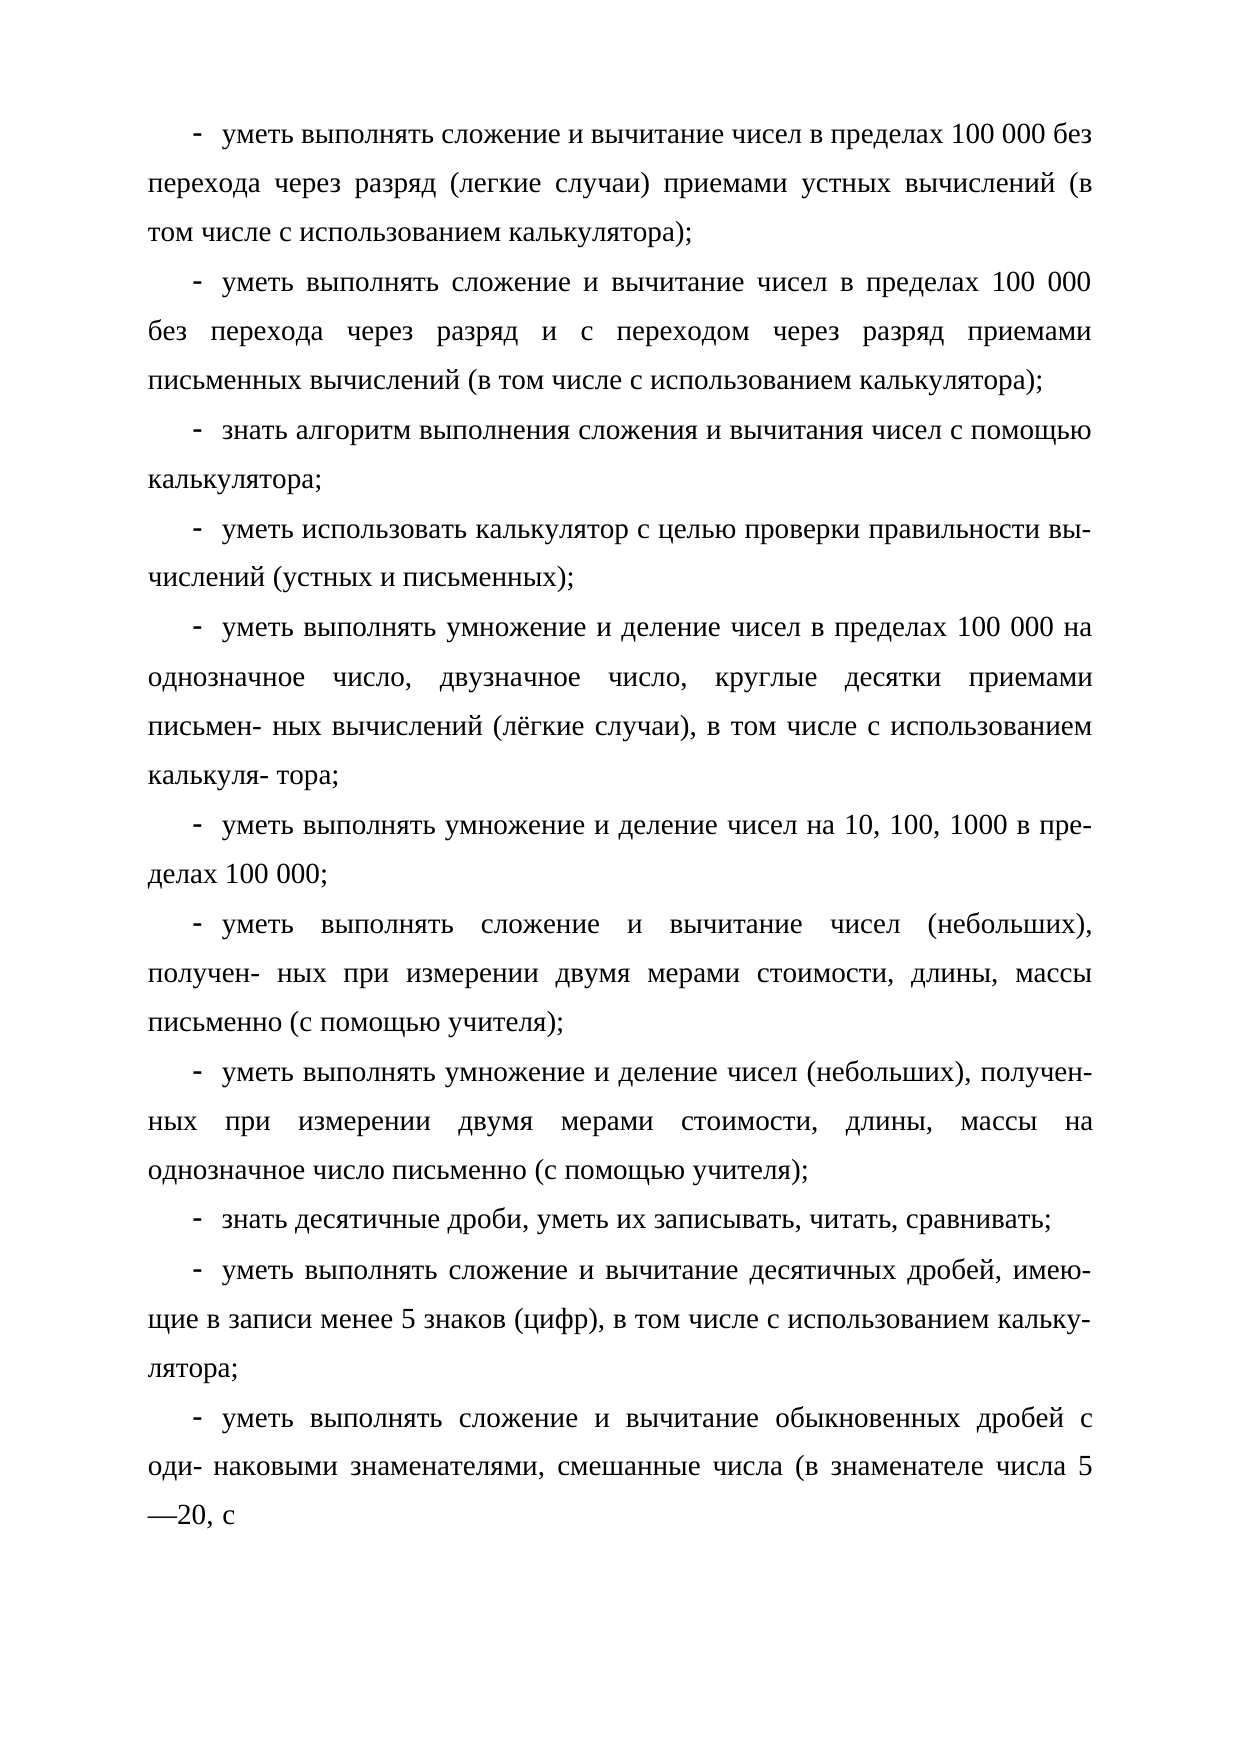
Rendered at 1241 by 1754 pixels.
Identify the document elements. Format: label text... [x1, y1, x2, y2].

list уметь использовать калькулятор с целью проверки правильности вы- числений (устных и письменных); [148, 511, 1092, 593]
list уметь выполнять сложение и вычитание чисел в пределах 100 000 без перехода через разряд (легкие случаи) приемами устных вычислений (в том числе с использованием калькулятора); [148, 116, 1093, 248]
list уметь выполнять сложение и вычитание обыкновенных дробей с оди- наковыми знаменателями, смешанные числа (в знаменателе числа 5—20, с [148, 1400, 1093, 1530]
list знать десятичные дроби, уметь их записывать, читать, сравнивать; [192, 1202, 1134, 1235]
list уметь выполнять сложение и вычитание десятичных дробей, имею- щие в записи менее 5 знаков (цифр), в том числе с использованием кальку- лятора; [148, 1252, 1092, 1383]
list уметь выполнять умножение и деление чисел на 10, 100, 1000 в пре- делах 100 000; [148, 807, 1092, 889]
list уметь выполнять умножение и деление чисел в пределах 100 000 на однозначное число, двузначное число, круглые десятки приемами письмен- ных вычислений (лёгкие случаи), в том числе с использованием калькуля- тора; [148, 609, 1093, 791]
list уметь выполнять сложение и вычитание чисел в пределах 100 000 без перехода через разряд и с переходом через разряд приемами письменных вычислений (в том числе с использованием калькулятора); [148, 264, 1092, 396]
list уметь выполнять умножение и деление чисел (небольших), получен- ных при измерении двумя мерами стоимости, длины, массы на однозначное число письменно (с помощью учителя); [148, 1054, 1093, 1185]
list уметь выполнять сложение и вычитание чисел (небольших), получен- ных при измерении двумя мерами стоимости, длины, массы письменно (с помощью учителя); [148, 906, 1093, 1037]
list знать алгоритм выполнения сложения и вычитания чисел с помощью калькулятора; [148, 412, 1092, 494]
